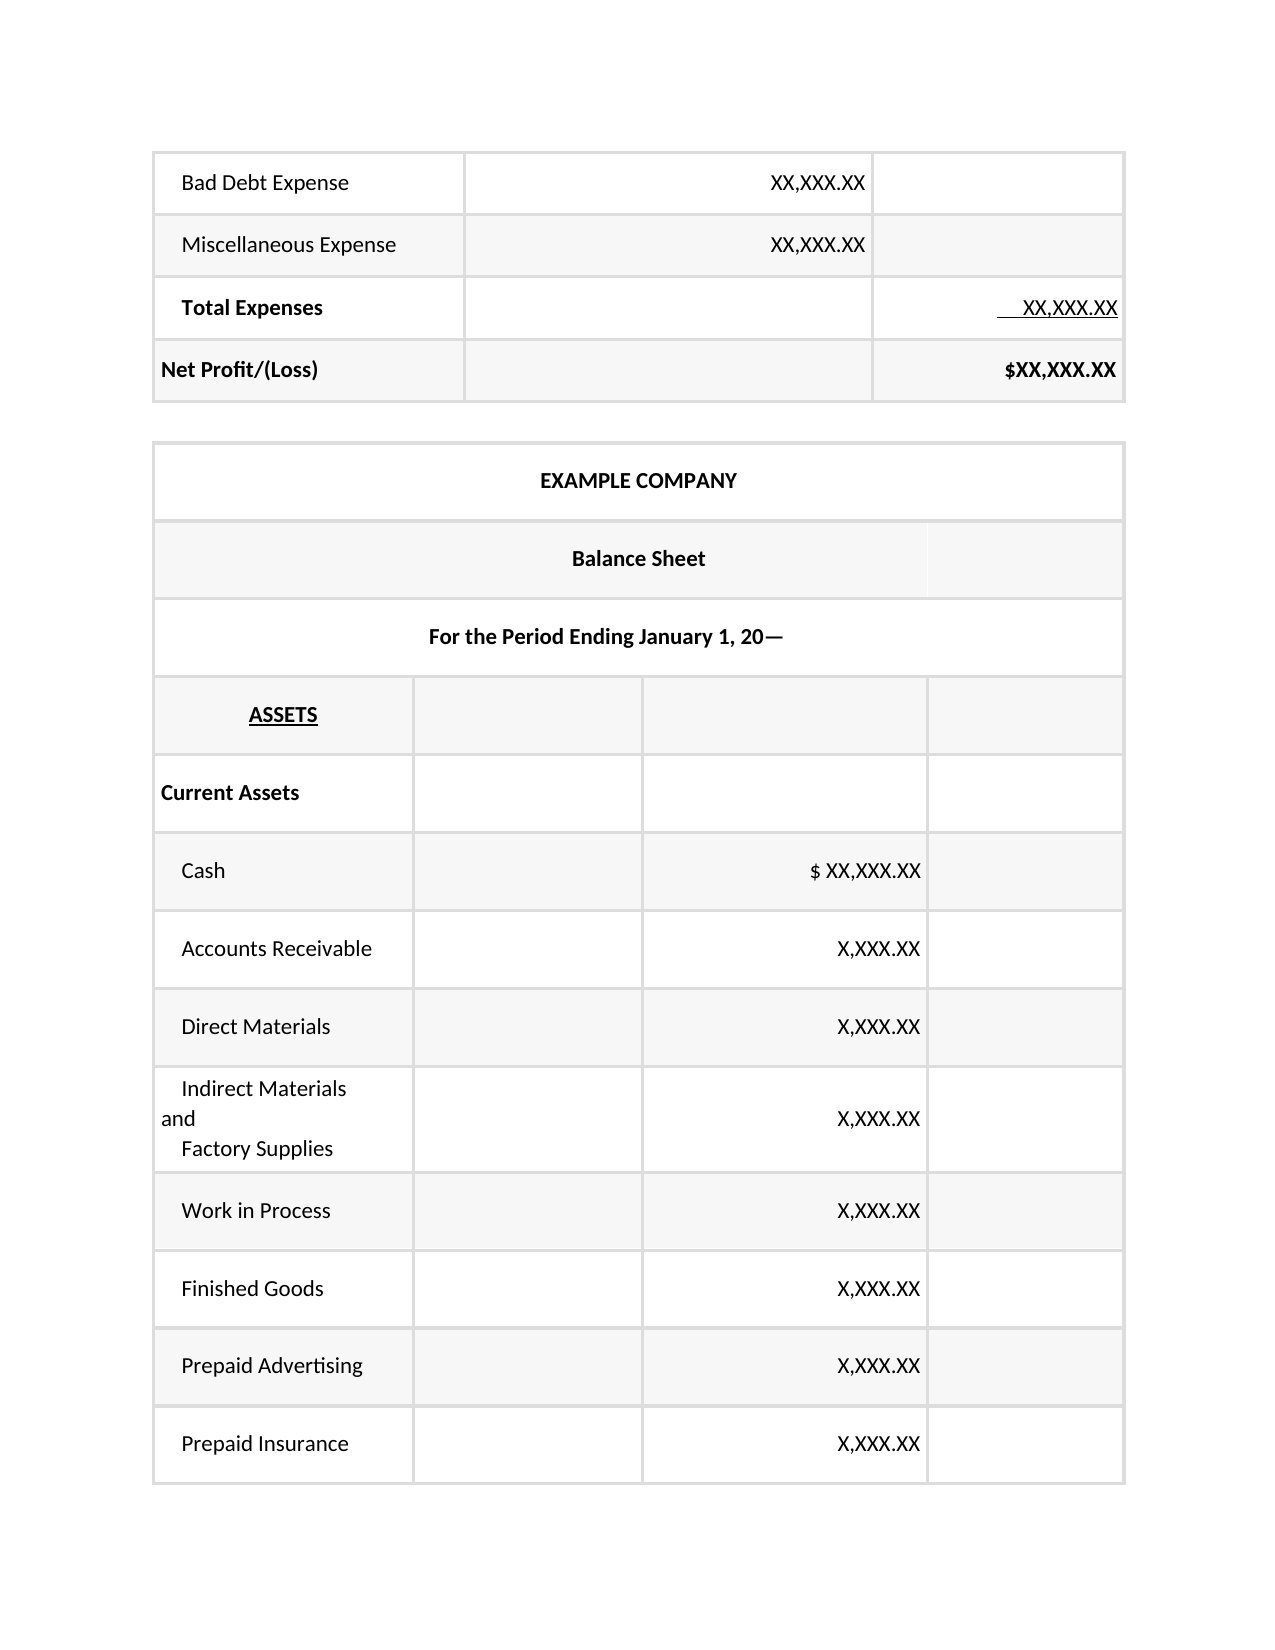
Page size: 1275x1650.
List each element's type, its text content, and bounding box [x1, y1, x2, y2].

table_header EXAMPLE COMPANY [155, 445, 927, 519]
table_cell X,XXX.XX [644, 1252, 926, 1326]
table_cell Cash [155, 834, 412, 909]
table_cell Accounts Receivable [155, 912, 412, 987]
table_cell [928, 523, 1122, 597]
table_header [928, 445, 1122, 519]
table_cell Prepaid Insurance [155, 1408, 412, 1482]
table_cell [644, 756, 926, 831]
table_cell [415, 834, 641, 909]
table_cell Finished Goods [155, 1252, 412, 1326]
table_cell Balance Sheet [155, 523, 927, 597]
table_cell X,XXX.XX [644, 1330, 926, 1404]
table_cell Net Profit/(Loss) [155, 341, 463, 400]
table_cell [415, 1330, 641, 1404]
table_cell [415, 1174, 641, 1248]
table_cell Miscellaneous Expense [155, 216, 463, 275]
table_cell Total Expenses [155, 278, 463, 337]
table_cell X,XXX.XX [644, 912, 926, 987]
table_cell Indirect Materials and Factory Supplies [155, 1068, 412, 1171]
table_cell [929, 678, 1122, 753]
table_cell [929, 990, 1122, 1065]
table_cell [929, 912, 1122, 987]
table_cell [466, 278, 871, 337]
table_cell [929, 1174, 1122, 1248]
table_cell Work in Process [155, 1174, 412, 1248]
table_cell X,XXX.XX [644, 1068, 926, 1171]
table_cell $XX,XXX.XX [874, 341, 1122, 400]
table_cell X,XXX.XX [644, 1408, 926, 1482]
table_cell X,XXX.XX [644, 990, 926, 1065]
table_cell [415, 678, 641, 753]
table_cell [929, 1408, 1122, 1482]
table_cell [415, 1252, 641, 1326]
table_cell [929, 1330, 1122, 1404]
table_cell Direct Materials [155, 990, 412, 1065]
table_cell Current Assets [155, 756, 412, 831]
table_cell $ XX,XXX.XX [644, 834, 926, 909]
table_cell [929, 756, 1122, 831]
table_cell ASSETS [155, 678, 412, 753]
table_cell [874, 216, 1122, 275]
table_cell [415, 990, 641, 1065]
table_cell X,XXX.XX [644, 1174, 926, 1248]
table_cell [466, 341, 871, 400]
table_cell XX,XXX.XX [466, 216, 871, 275]
table_cell [415, 756, 641, 831]
table_cell Bad Debt Expense [155, 154, 463, 213]
table_cell [929, 834, 1122, 909]
table_cell [415, 1068, 641, 1171]
table_cell Prepaid Advertising [155, 1330, 412, 1404]
table_cell XX,XXX.XX [874, 278, 1122, 337]
table_cell [415, 1408, 641, 1482]
table_cell [874, 154, 1122, 213]
table_cell [929, 1068, 1122, 1171]
table_cell XX,XXX.XX [466, 154, 871, 213]
table_cell [644, 678, 926, 753]
table_cell [929, 1252, 1122, 1326]
table_cell [415, 912, 641, 987]
table_cell [928, 600, 1122, 675]
table_cell For the Period Ending January 1, 20— [155, 600, 927, 675]
